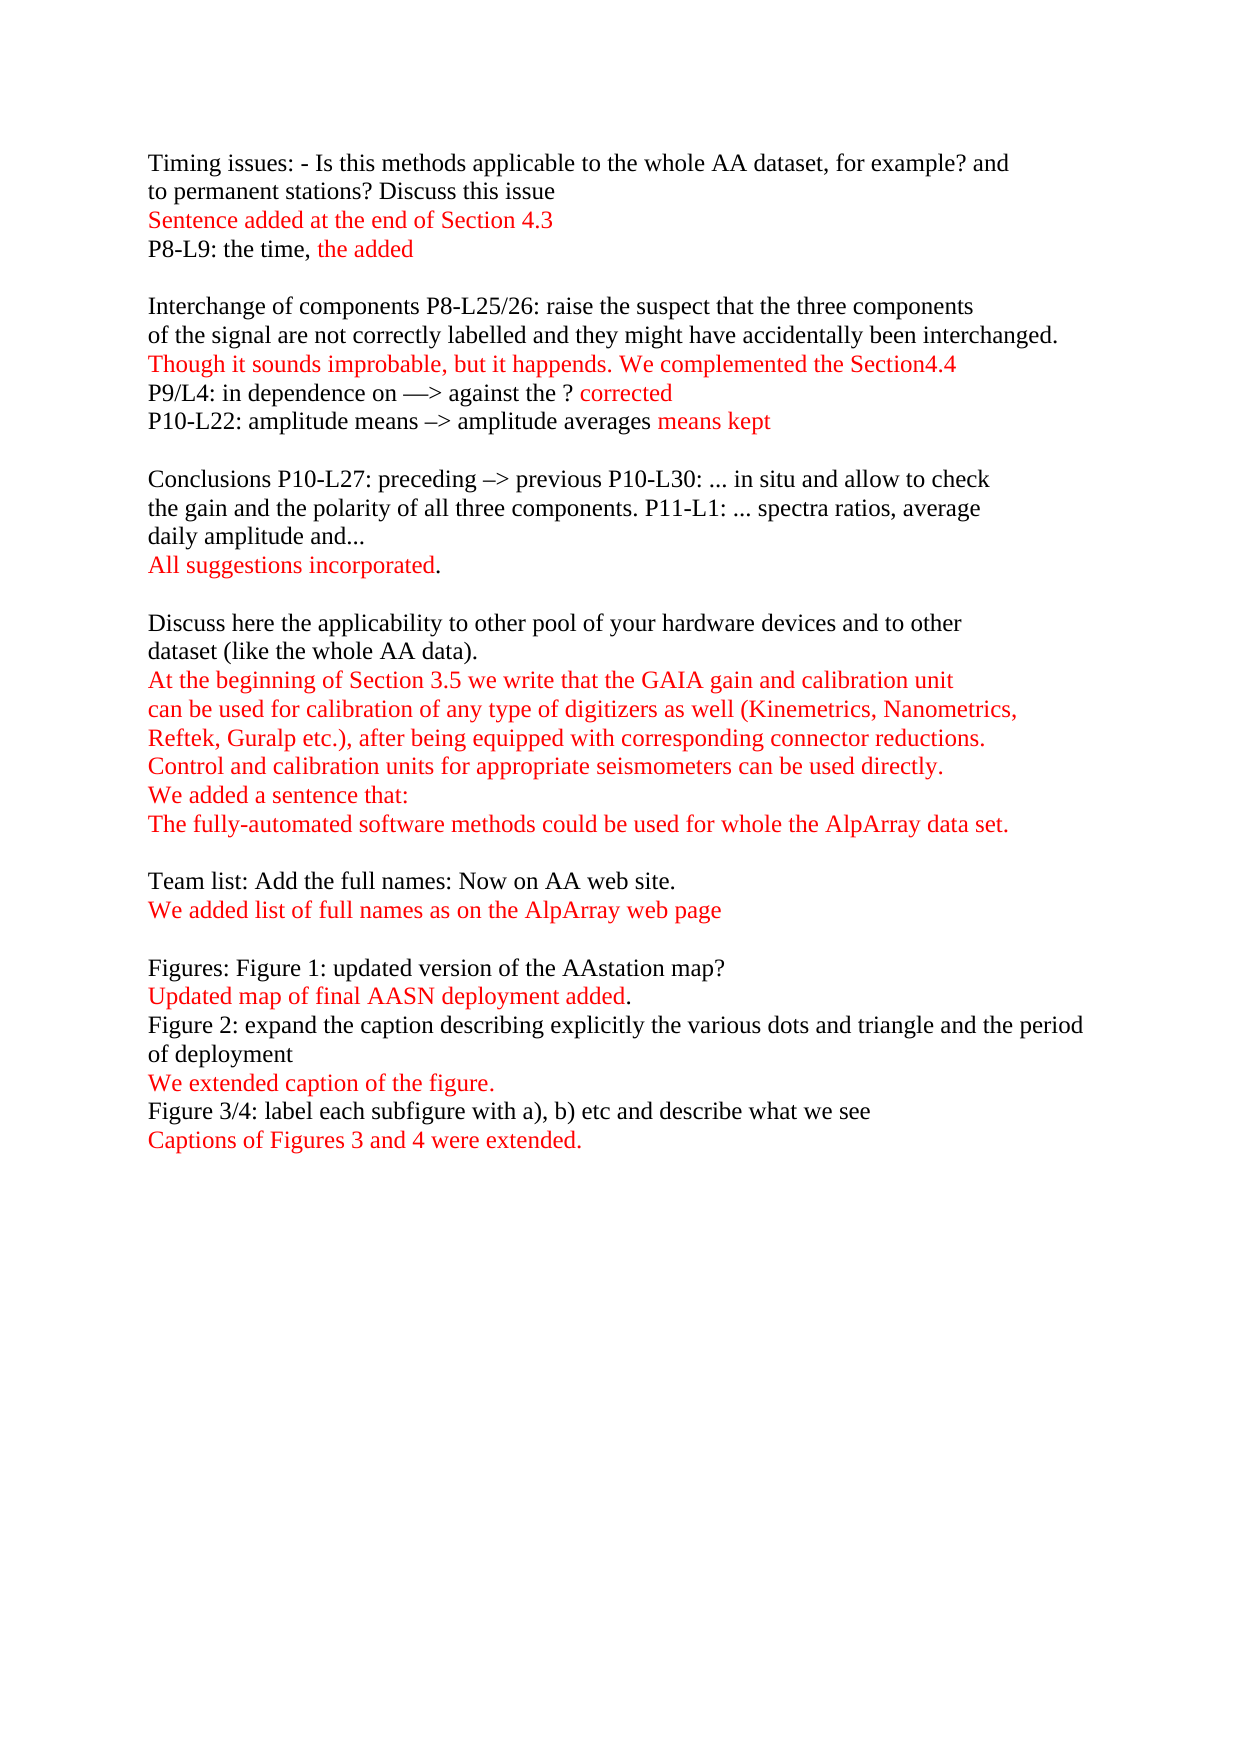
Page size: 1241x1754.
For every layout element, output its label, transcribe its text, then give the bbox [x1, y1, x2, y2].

text dataset (like the whole AA data). [148, 636, 1093, 665]
text Figure 2: expand the caption describing explicitly the various dots and triangle and the period of deployment [148, 1010, 1093, 1068]
text to permanent stations? Discuss this issue [148, 176, 1093, 205]
text of the signal are not correctly labelled and they might have accidentally been interchanged. [148, 320, 1093, 349]
text can be used for calibration of any type of digitizers as well (Kinemetrics, Nanometrics, Reftek, Guralp etc.), after being equipped with corresponding connector reductions. [148, 694, 1093, 751]
text P10-L22: amplitude means –> amplitude averages means kept [148, 406, 1093, 435]
text P9/L4: in dependence on —> against the ? corrected [148, 378, 1093, 406]
text P8-L9: the time, the added [148, 234, 1093, 263]
text Figures: Figure 1: updated version of the AAstation map? [148, 953, 1093, 981]
text Sentence added at the end of Section 4.3 [148, 205, 1093, 234]
text We added list of full names as on the AlpArray web page [148, 895, 1093, 924]
text At the beginning of Section 3.5 we write that the GAIA gain and calibration unit [148, 665, 1093, 694]
text Though it sounds improbable, but it happends. We complemented the Section4.4 [148, 349, 1093, 378]
text Conclusions P10-L27: preceding –> previous P10-L30: ... in situ and allow to check [148, 464, 1093, 493]
text Figure 3/4: label each subfigure with a), b) etc and describe what we see [148, 1096, 1093, 1125]
text Control and calibration units for appropriate seismometers can be used directly. [148, 751, 1093, 780]
text the gain and the polarity of all three components. P11-L1: ... spectra ratios, average [148, 493, 1093, 521]
text Interchange of components P8-L25/26: raise the suspect that the three components [148, 291, 1093, 320]
text We extended caption of the figure. [148, 1068, 1093, 1096]
text The fully-automated software methods could be used for whole the AlpArray data set. [148, 809, 1093, 838]
text We added a sentence that: [148, 780, 1093, 809]
text Captions of Figures 3 and 4 were extended. [148, 1125, 1093, 1154]
text Timing issues: - Is this methods applicable to the whole AA dataset, for example? and [148, 148, 1093, 176]
text All suggestions incorporated. [148, 550, 1093, 579]
text Discuss here the applicability to other pool of your hardware devices and to other [148, 608, 1093, 636]
text Updated map of final AASN deployment added. [148, 981, 1093, 1010]
text daily amplitude and... [148, 521, 1093, 550]
text Team list: Add the full names: Now on AA web site. [148, 866, 1093, 895]
